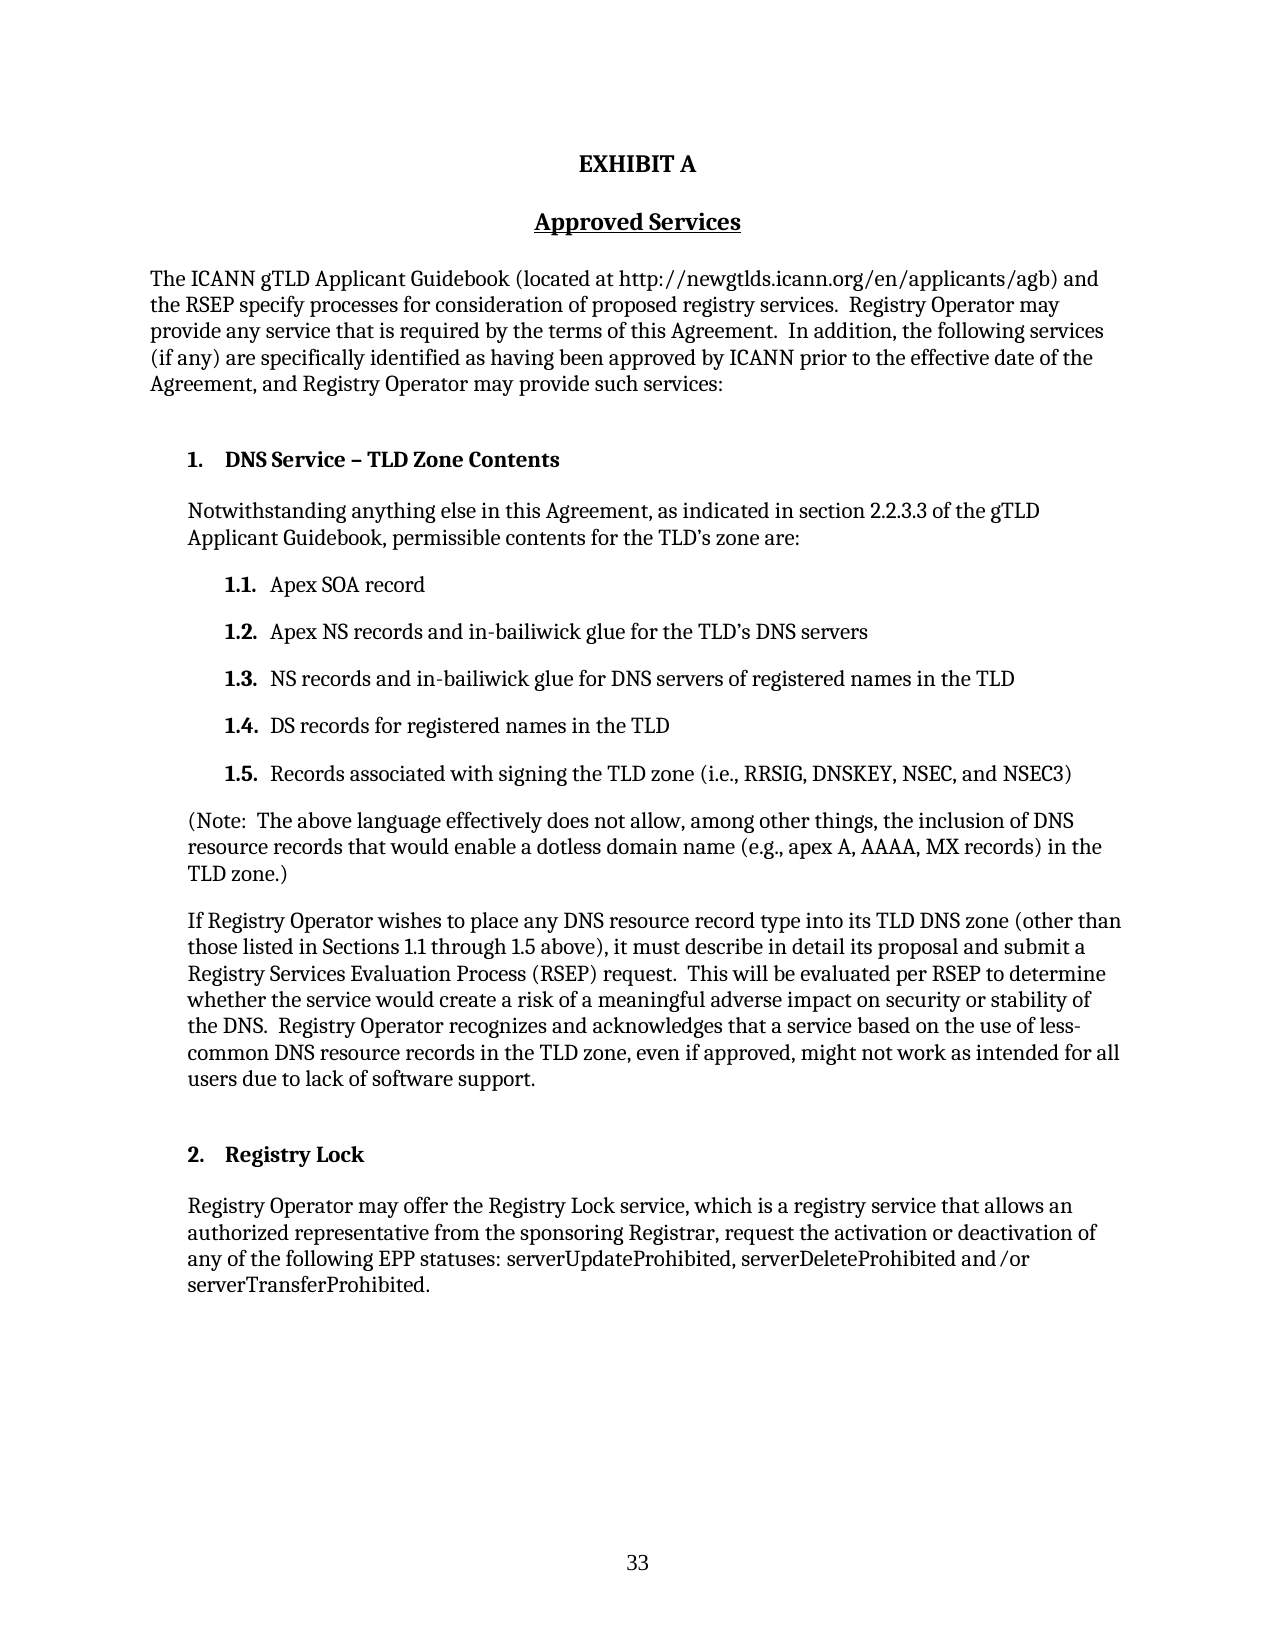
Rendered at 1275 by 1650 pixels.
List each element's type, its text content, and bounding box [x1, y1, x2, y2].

list Registry Operator may offer the Registry Lock service, which is a registry service that allows an authorized representative from the sponsoring Registrar, request the activation or deactivation of any of the following EPP statuses: serverUpdateProhibited, serverDeleteProhibited and⁄or serverTransferProhibited. [187, 1193, 1125, 1298]
text The ICANN gTLD Applicant Guidebook (located at http://newgtlds.icann.org/en/applicants/agb) and the RSEP specify processes for consideration of proposed registry services. Registry Operator may provide any service that is required by the terms of this Agreement. In addition, the following services (if any) are specifically identified as having been approved by ICANN prior to the effective date of the Agreement, and Registry Operator may provide such services: [150, 265, 1125, 397]
list Registry Lock [187, 1142, 1125, 1168]
list Apex SOA record [225, 572, 1125, 598]
list Apex NS records and in-bailiwick glue for the TLD’s DNS servers [225, 619, 1125, 645]
list NS records and in-bailiwick glue for DNS servers of registered names in the TLD [225, 666, 1125, 692]
text Notwithstanding anything else in this Agreement, as indicated in section 2.2.3.3 of the gTLD Applicant Guidebook, permissible contents for the TLD’s zone are: [187, 498, 1125, 551]
text If Registry Operator wishes to place any DNS resource record type into its TLD DNS zone (other than those listed in Sections 1.1 through 1.5 above), it must describe in detail its proposal and submit a Registry Services Evaluation Process (RSEP) request. This will be evaluated per RSEP to determine whether the service would create a risk of a meaningful adverse impact on security or stability of the DNS. Registry Operator recognizes and acknowledges that a service based on the use of less-common DNS resource records in the TLD zone, even if approved, might not work as intended for all users due to lack of software support. [187, 908, 1125, 1092]
list Records associated with signing the TLD zone (i.e., RRSIG, DNSKEY, NSEC, and NSEC3) [225, 761, 1125, 787]
list DS records for registered names in the TLD [225, 713, 1125, 740]
text EXHIBIT A Approved Services [150, 150, 1125, 236]
text (Note: The above language effectively does not allow, among other things, the inclusion of DNS resource records that would enable a dotless domain name (e.g., apex A, AAAA, MX records) in the TLD zone.) [187, 808, 1125, 887]
list DNS Service – TLD Zone Contents [187, 447, 1125, 473]
